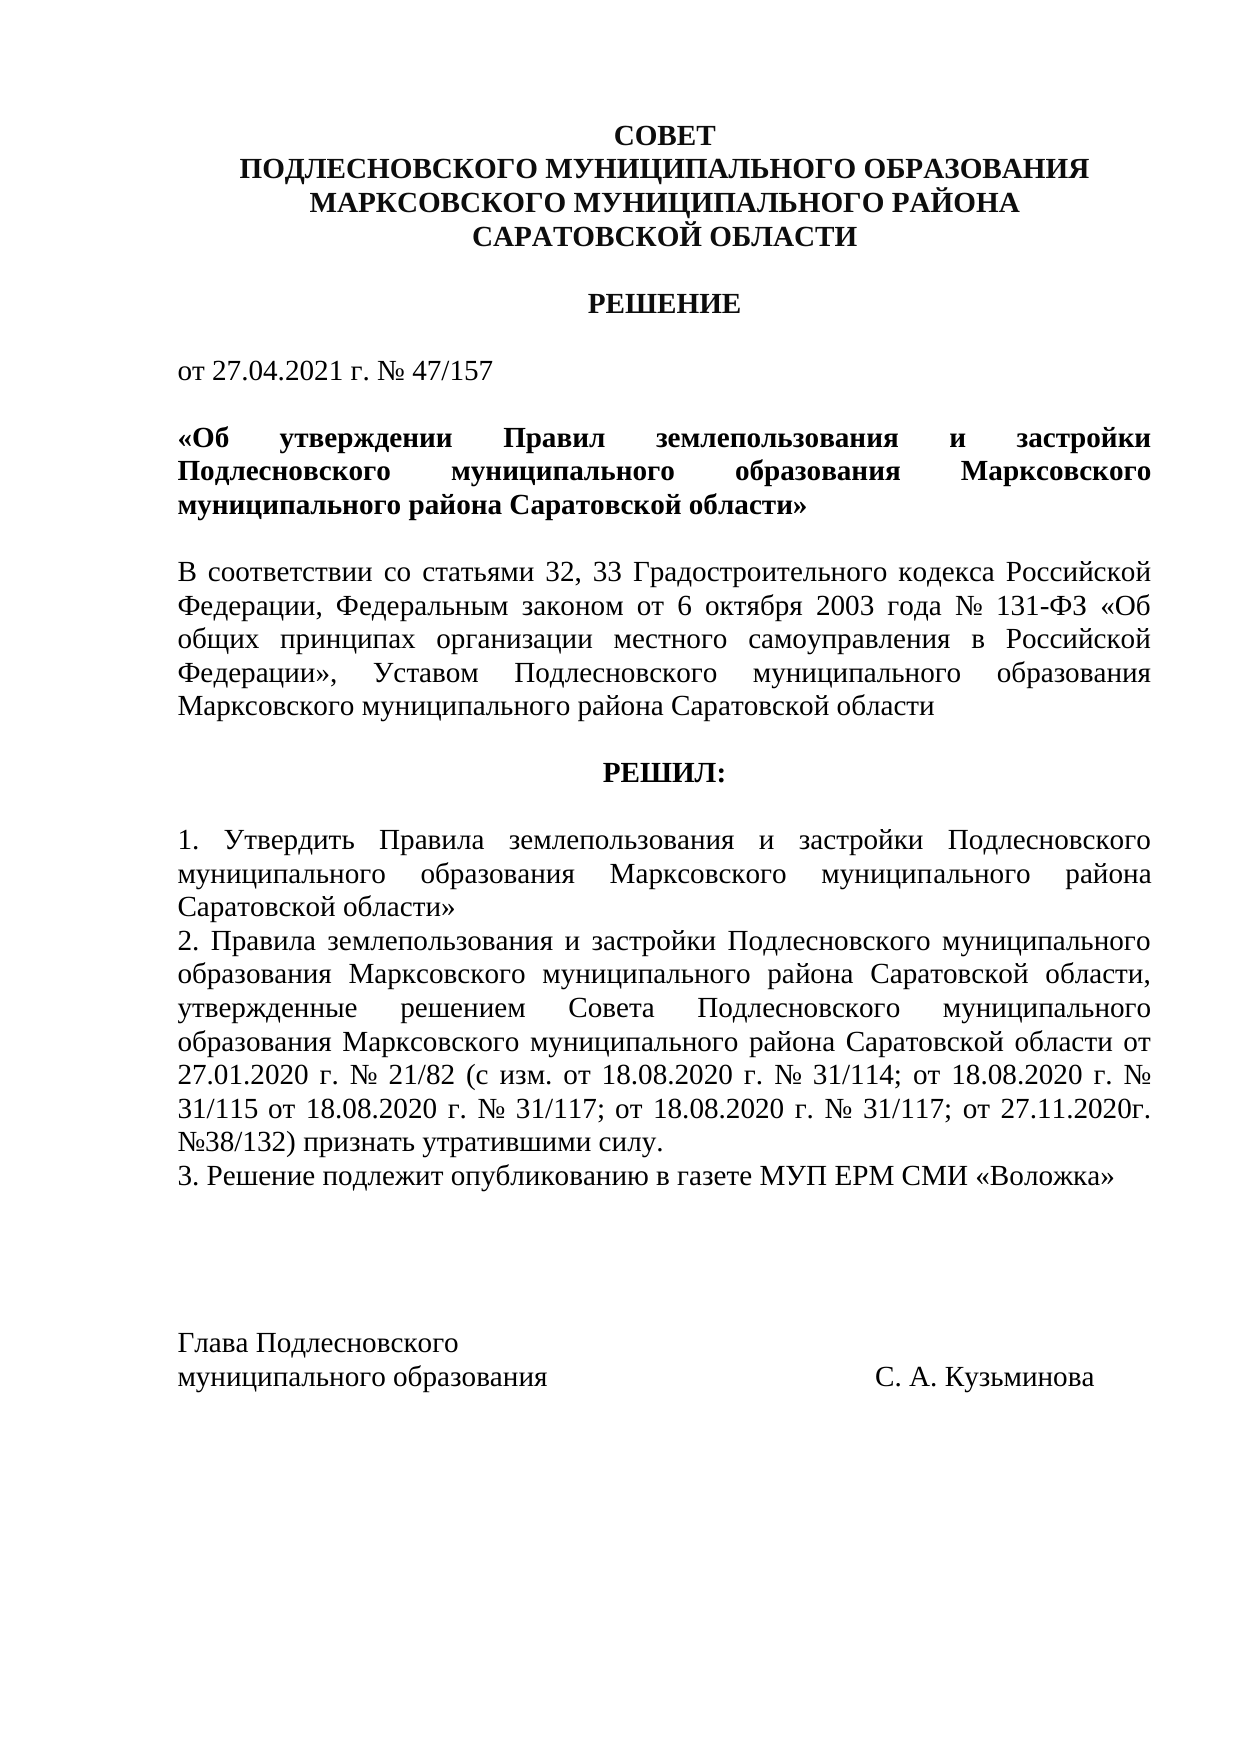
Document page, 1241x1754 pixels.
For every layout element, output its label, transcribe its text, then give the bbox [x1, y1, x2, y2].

text Глава Подлесновского [177, 1326, 1152, 1359]
text ПОДЛЕСНОВСКОГО МУНИЦИПАЛЬНОГО ОБРАЗОВАНИЯ МАРКСОВСКОГО МУНИЦИПАЛЬНОГО РАЙОНА САРАТОВСКОЙ ОБЛАСТИ [177, 152, 1152, 252]
text от 27.04.2021 г. № 47/157 [177, 353, 1152, 386]
text 2. Правила землепользования и застройки Подлесновского муниципального образования Марксовского муниципального района Саратовской области, утвержденные решением Совета Подлесновского муниципального образования Марксовского муниципального района Саратовской области от 27.01.2020 г. № 21/82 (с изм. от 18.08.2020 г. № 31/114; от 18.08.2020 г. № 31/115 от 18.08.2020 г. № 31/117; от 18.08.2020 г. № 31/117; от 27.11.2020г.№38/132) признать утратившими силу. [177, 923, 1152, 1158]
text 1. Утвердить Правила землепользования и застройки Подлесновского муниципального образования Марксовского муниципального района Саратовской области» [177, 822, 1152, 923]
text СОВЕТ [177, 118, 1152, 152]
text «Об утверждении Правил землепользования и застройки Подлесновского муниципального образования Марксовского муниципального района Саратовской области» [177, 420, 1152, 521]
text РЕШЕНИЕ [177, 286, 1152, 319]
text РЕШИЛ: [177, 755, 1152, 789]
text 3. Решение подлежит опубликованию в газете МУП ЕРМ СМИ «Воложка» [177, 1158, 1152, 1191]
text В соответствии со статьями 32, 33 Градостроительного кодекса Российской Федерации, Федеральным законом от 6 октября 2003 года № 131-ФЗ «Об общих принципах организации местного самоуправления в Российской Федерации», Уставом Подлесновского муниципального образования Марксовского муниципального района Саратовской области [177, 554, 1152, 722]
text муниципального образования С. А. Кузьминова [177, 1359, 1152, 1393]
